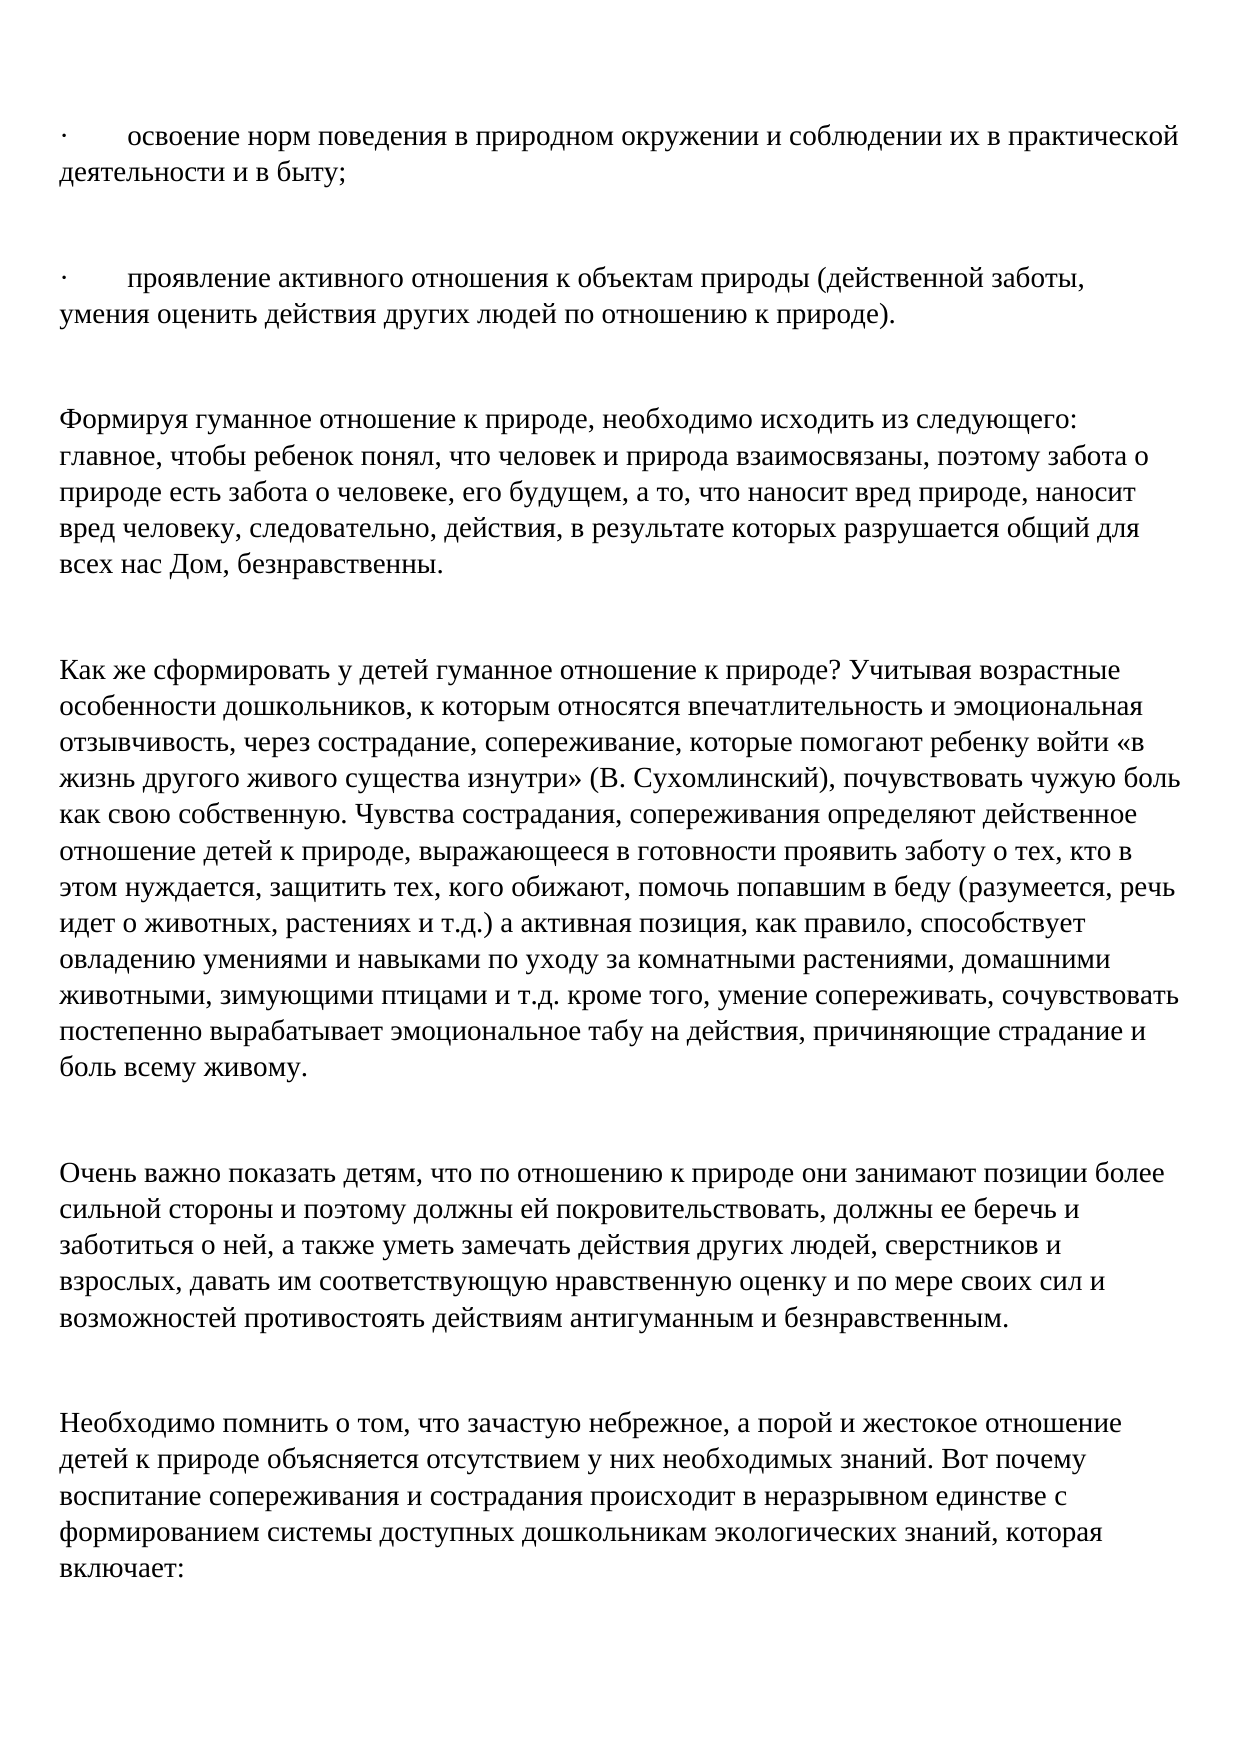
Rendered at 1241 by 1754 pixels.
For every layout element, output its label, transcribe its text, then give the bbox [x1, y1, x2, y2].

text Необходимо помнить о том, что зачастую небрежное, а порой и жестокое отношение детей к природе объясняется отсутствием у них необходимых знаний. Вот почему воспитание сопереживания и сострадания происходит в неразрывном единстве с формированием системы доступных дошкольникам экологических знаний, которая включает: [59, 1405, 1181, 1583]
text Очень важно показать детям, что по отношению к природе они занимают позиции более сильной стороны и поэтому должны ей покровительствовать, должны ее беречь и заботиться о ней, а также уметь замечать действия других людей, сверстников и взрослых, давать им соответствующую нравственную оценку и по мере своих сил и возможностей противостоять действиям антигуманным и безнравственным. [59, 1155, 1181, 1333]
text · освоение норм поведения в природном окружении и соблюдении их в практической деятельности и в быту; [59, 118, 1181, 188]
text · проявление активного отношения к объектам природы (действенной заботы, умения оценить действия других людей по отношению к природе). [59, 260, 1181, 329]
text Формируя гуманное отношение к природе, необходимо исходить из следующего: главное, чтобы ребенок понял, что человек и природа взаимосвязаны, поэтому забота о природе есть забота о человеке, его будущем, а то, что наносит вред природе, наносит вред человеку, следовательно, действия, в результате которых разрушается общий для всех нас Дом, безнравственны. [59, 402, 1181, 580]
text Как же сформировать у детей гуманное отношение к природе? Учитывая возрастные особенности дошкольников, к которым относятся впечатлительность и эмоциональная отзывчивость, через сострадание, сопереживание, которые помогают ребенку войти «в жизнь другого живого существа изнутри» (В. Сухомлинский), почувствовать чужую боль как свою собственную. Чувства сострадания, сопереживания определяют действенное отношение детей к природе, выражающееся в готовности проявить заботу о тех, кто в этом нуждается, защитить тех, кого обижают, помочь попавшим в беду (разумеется, речь идет о животных, растениях и т.д.) а активная позиция, как правило, способствует овладению умениями и навыками по уходу за комнатными растениями, домашними животными, зимующими птицами и т.д. кроме того, умение сопереживать, сочувствовать постепенно вырабатывает эмоциональное табу на действия, причиняющие страдание и боль всему живому. [59, 652, 1181, 1083]
